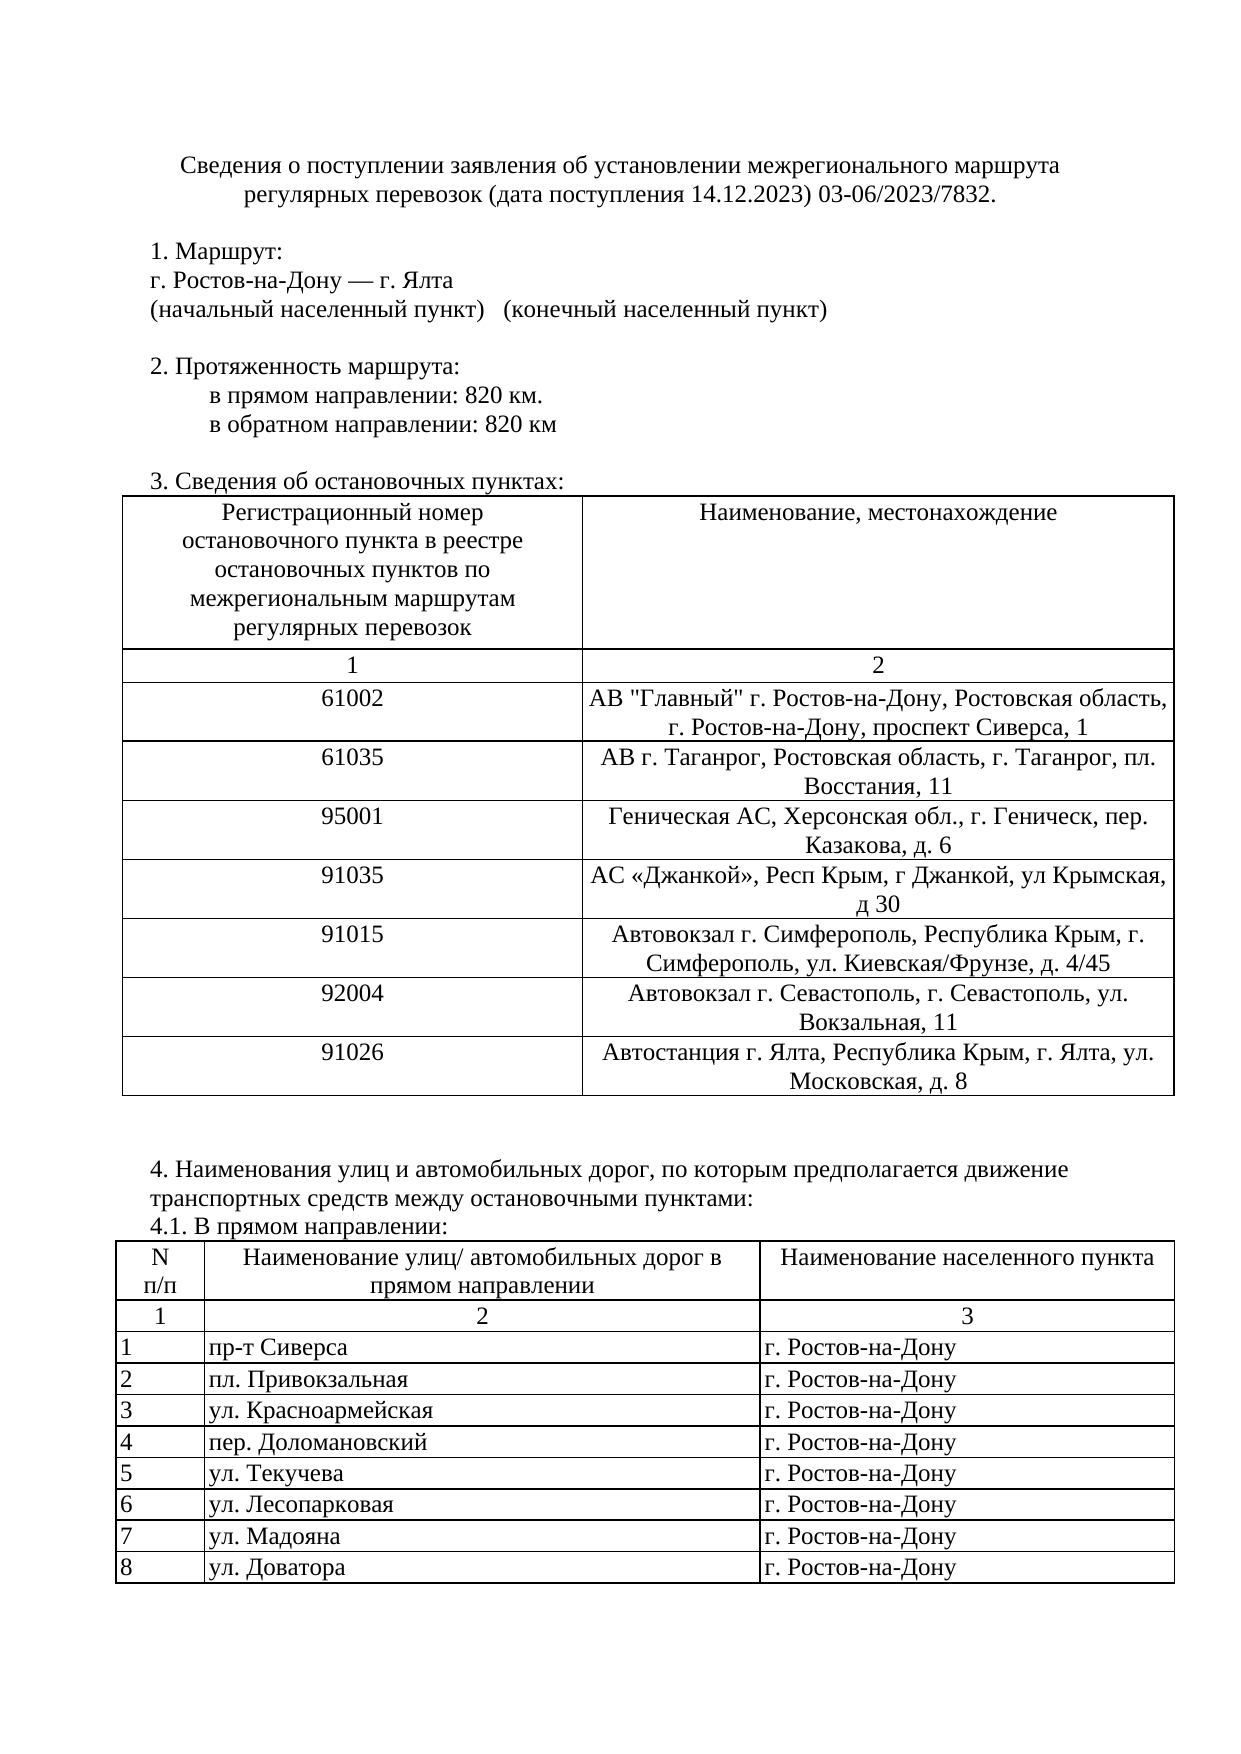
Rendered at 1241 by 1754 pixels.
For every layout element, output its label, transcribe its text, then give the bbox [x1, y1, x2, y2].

table_cell 4 [117, 1427, 204, 1456]
table_cell 91015 [123, 919, 582, 977]
text г. Ростов-на-Дону — г. Ялта [150, 265, 1090, 294]
table_cell 91026 [123, 1037, 582, 1095]
table_cell г. Ростов-на-Дону [761, 1332, 1174, 1362]
text 2. Протяженность маршрута: [150, 351, 1090, 380]
table_cell 61035 [123, 742, 582, 799]
table_header Регистрационный номер остановочного пункта в реестре остановочных пунктов по межрегиональным маршрутам регулярных перевозок [123, 497, 582, 648]
table_cell 3 [117, 1395, 204, 1425]
table_cell г. Ростов-на-Дону [761, 1395, 1174, 1425]
table_cell ул. Лесопарковая [205, 1490, 759, 1519]
table_header Наименование населенного пункта [761, 1242, 1174, 1299]
table_cell г. Ростов-на-Дону [761, 1490, 1174, 1519]
table_cell пл. Привокзальная [205, 1364, 759, 1393]
table_cell 2 [205, 1301, 759, 1331]
table_cell г. Ростов-на-Дону [761, 1552, 1174, 1582]
table_cell 95001 [123, 801, 582, 858]
table_cell ул. Текучева [205, 1458, 759, 1488]
table_cell 1 [123, 650, 582, 681]
table_cell 6 [117, 1490, 204, 1519]
table_cell г. Ростов-на-Дону [761, 1521, 1174, 1551]
table_cell г. Ростов-на-Дону [761, 1458, 1174, 1488]
table_cell 92004 [123, 978, 582, 1036]
table_cell ул. Мадояна [205, 1521, 759, 1551]
text в обратном направлении: 820 км [150, 409, 1090, 437]
table_cell ул. Доватора [205, 1552, 759, 1582]
table_header N п/п [117, 1242, 204, 1299]
table_header Наименование улиц/ автомобильных дорог в прямом направлении [205, 1242, 759, 1299]
table_cell 2 [117, 1364, 204, 1393]
table_cell Автовокзал г. Симферополь, Республика Крым, г. Симферополь, ул. Киевская/Фрунзе, д. 4/45 [583, 919, 1173, 977]
table_cell 2 [583, 650, 1173, 681]
text в прямом направлении: 820 км. [150, 380, 1090, 409]
table_cell г. Ростов-на-Дону [761, 1427, 1174, 1456]
table_cell 1 [117, 1332, 204, 1362]
table_cell АС «Джанкой», Респ Крым, г Джанкой, ул Крымская, д 30 [583, 860, 1173, 918]
table_cell Геническая АС, Херсонская обл., г. Геническ, пер. Казакова, д. 6 [583, 801, 1173, 858]
text 1. Маршрут: [150, 236, 1090, 265]
table_cell г. Ростов-на-Дону [761, 1364, 1174, 1393]
table_cell ул. Красноармейская [205, 1395, 759, 1425]
table_cell пер. Доломановский [205, 1427, 759, 1456]
table_header Наименование, местонахождение [583, 497, 1173, 648]
text 3. Сведения об остановочных пунктах: [150, 466, 1090, 495]
table_cell 1 [117, 1301, 204, 1331]
text (начальный населенный пункт) (конечный населенный пункт) [150, 294, 1090, 322]
table_cell Автовокзал г. Севастополь, г. Севастополь, ул. Вокзальная, 11 [583, 978, 1173, 1036]
table_cell Автостанция г. Ялта, Республика Крым, г. Ялта, ул. Московская, д. 8 [583, 1037, 1173, 1095]
table_cell АВ "Главный" г. Ростов-на-Дону, Ростовская область, г. Ростов-на-Дону, проспект Сиверса, 1 [583, 683, 1173, 740]
table_cell 91035 [123, 860, 582, 918]
text Сведения о поступлении заявления об установлении межрегионального маршрута регулярных перевозок (дата поступления 14.12.2023) 03-06/2023/7832. [150, 150, 1090, 207]
table_cell 5 [117, 1458, 204, 1488]
table_cell 61002 [123, 683, 582, 740]
table_cell пр-т Сиверса [205, 1332, 759, 1362]
table_cell 8 [117, 1552, 204, 1582]
table_cell 7 [117, 1521, 204, 1551]
text 4. Наименования улиц и автомобильных дорог, по которым предполагается движение транспортных средств между остановочными пунктами: [150, 1154, 1090, 1211]
table_cell АВ г. Таганрог, Ростовская область, г. Таганрог, пл. Восстания, 11 [583, 742, 1173, 799]
text 4.1. В прямом направлении: [150, 1211, 1090, 1240]
table_cell 3 [761, 1301, 1174, 1331]
